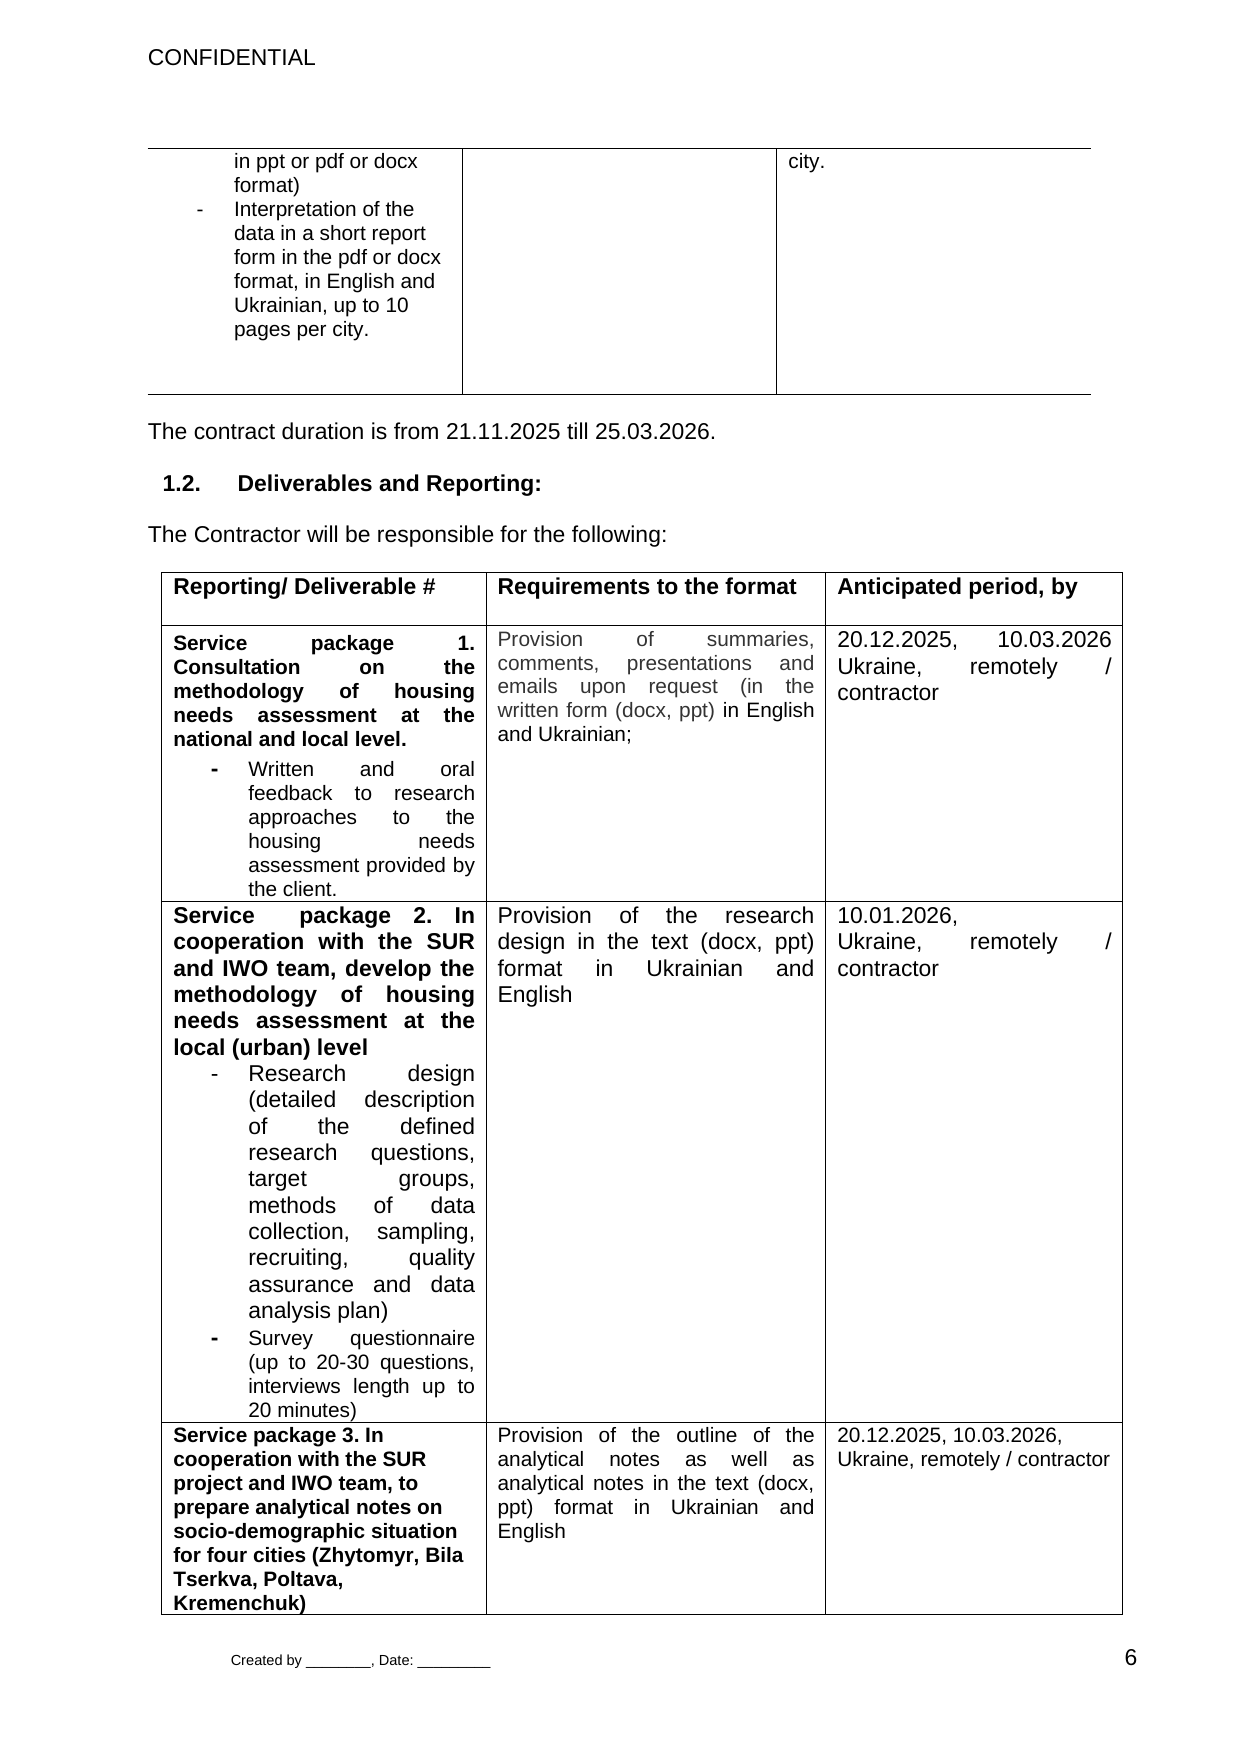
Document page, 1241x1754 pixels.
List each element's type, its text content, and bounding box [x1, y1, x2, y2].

text The contract duration is from 21.11.2025 till 25.03.2026. [148, 419, 1137, 444]
table_header Requirements to the format [487, 573, 825, 625]
table_cell Provision of the research design in the text (docx, ppt) format in Ukrainian and English [487, 902, 825, 1422]
table_header Reporting/ Deliverable # [162, 573, 486, 625]
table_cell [826, 1423, 1122, 1614]
table_cell 20.12.2025, 10.03.2026 Ukraine, remotely / contractor [826, 626, 1122, 901]
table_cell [463, 149, 776, 393]
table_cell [777, 149, 1091, 393]
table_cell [487, 1423, 825, 1614]
table_cell 10.01.2026, Ukraine, remotely / contractor [826, 902, 1122, 1422]
table_header Anticipated period, by [826, 573, 1122, 625]
table_cell Provision of summaries, comments, presentations and emails upon request (in the written form (docx, ppt) in English and Ukrainian; [487, 626, 825, 901]
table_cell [162, 1423, 486, 1614]
table_cell Service package 2. In cooperation with the SUR and IWO team, develop the methodology of housing needs assessment at the local (urban) level Research design (detailed description of the defined research questions, target groups, methods of data collection, sampling, recruiting, quality assurance and data analysis plan) Survey questionnaire (up to 20-30 questions, interviews length up to 20 minutes) [162, 902, 486, 1422]
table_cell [148, 149, 462, 393]
text The Contractor will be responsible for the following: [148, 521, 1137, 547]
table_cell Service package 1. Consultation on the methodology of housing needs assessment at the national and local level. Written and oral feedback to research approaches to the housing needs assessment provided by the client. [162, 626, 486, 901]
list Deliverables and Reporting: [162, 469, 1137, 496]
